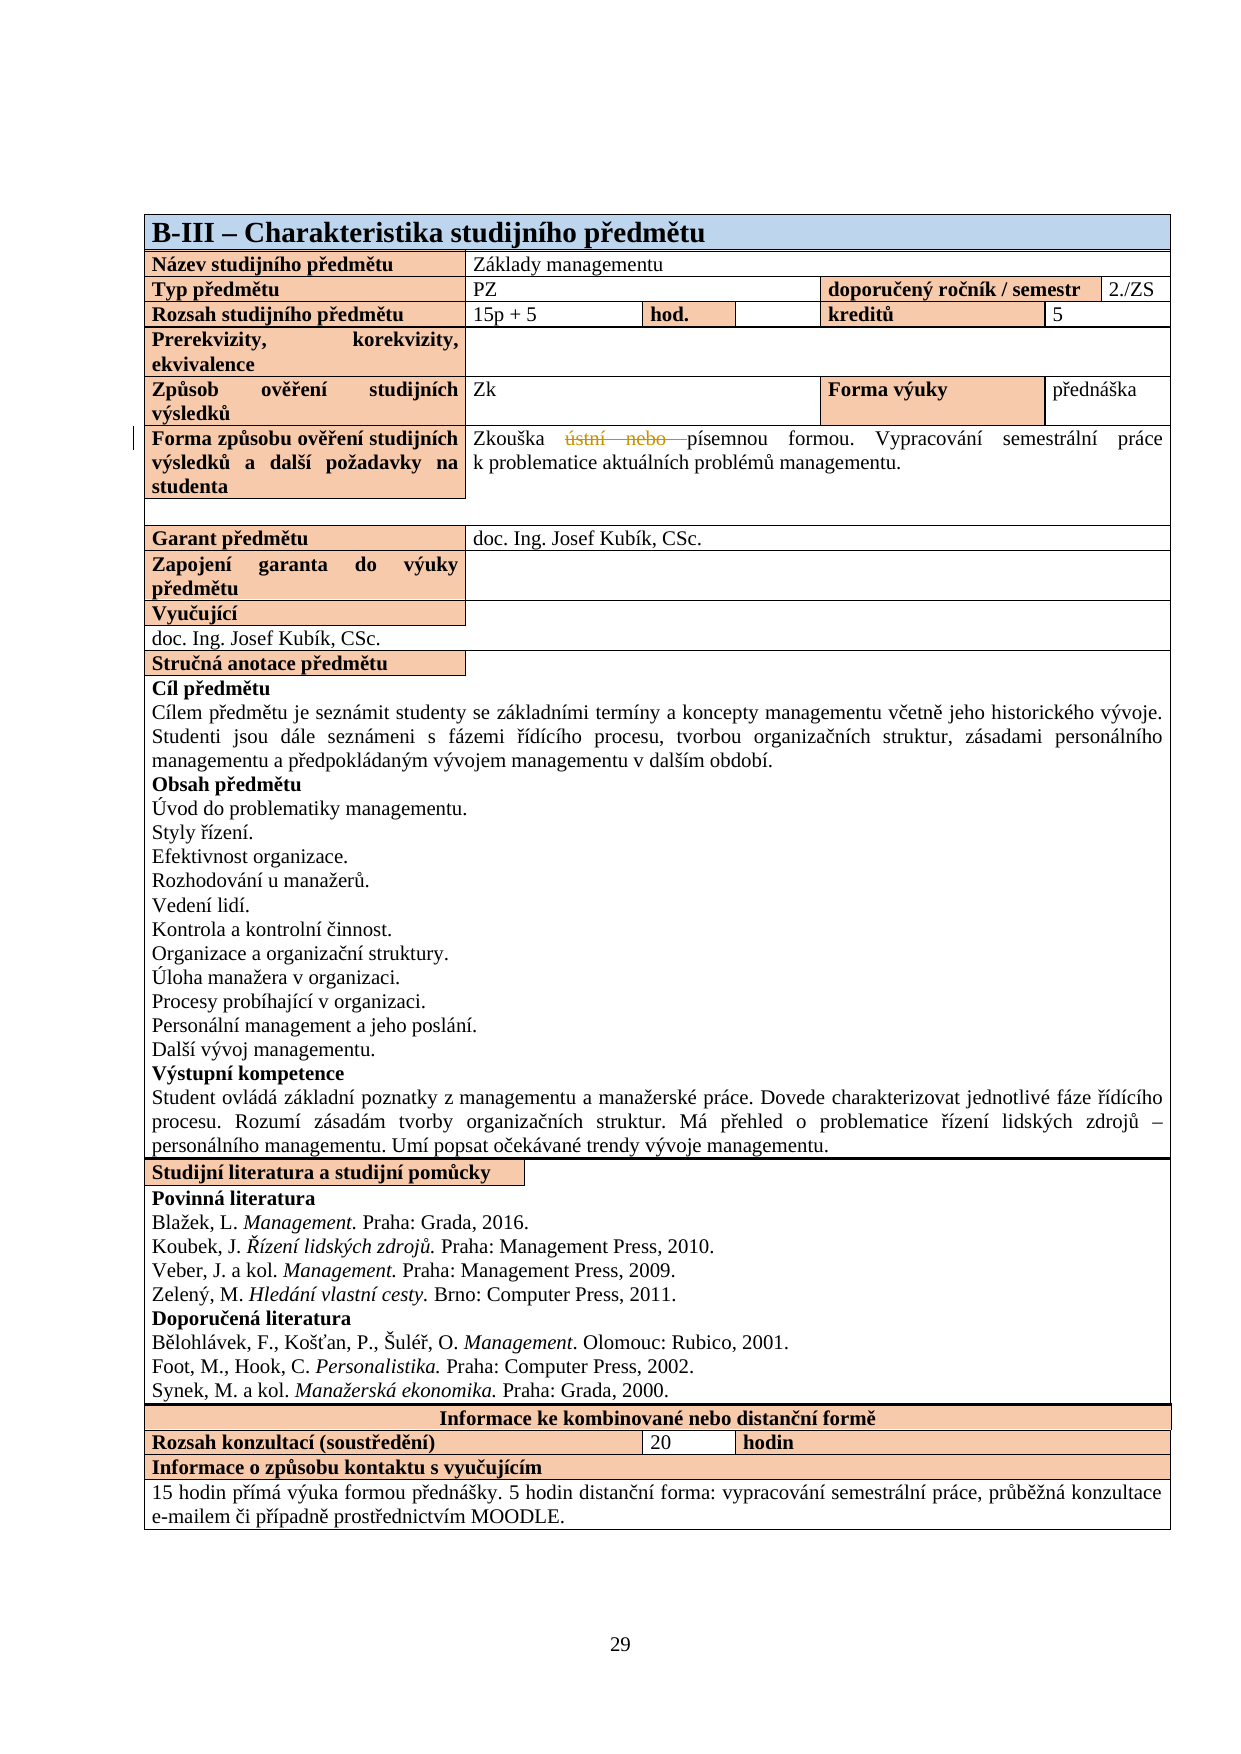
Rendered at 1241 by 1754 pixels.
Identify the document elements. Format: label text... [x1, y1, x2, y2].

table_cell Studijní literatura a studijní pomůcky [145, 1160, 524, 1185]
table_cell [466, 328, 1170, 376]
table_cell PZ [466, 277, 820, 301]
table_cell Název studijního předmětu [145, 252, 465, 276]
table_cell Rozsah studijního předmětu [145, 302, 465, 326]
table_cell 15 hodin přímá výuka formou přednášky. 5 hodin distanční forma: vypracování semestrální práce, průběžná konzultace e-mailem či případně prostřednictvím MOODLE. [145, 1480, 1170, 1528]
table_cell [466, 551, 1170, 599]
table_cell Forma výuky [821, 377, 1044, 425]
table_cell Zkouška písemnou formou. Vypracování semestrální práce k problematice aktuálních problémů managementu. [466, 426, 1170, 498]
table_cell Informace o způsobu kontaktu s vyučujícím [145, 1455, 1170, 1479]
table_cell Forma způsobu ověření studijních výsledků a další požadavky na studenta [145, 426, 465, 498]
table_cell hodin [736, 1431, 1170, 1454]
table_cell 15p + 5 [466, 302, 642, 326]
table_cell doc. Ing. Josef Kubík, CSc. [466, 526, 1170, 550]
table_cell 2./ZS [1102, 277, 1170, 301]
table_cell Způsob ověření studijních výsledků [145, 377, 465, 425]
table_cell [466, 601, 1170, 625]
table_cell Informace ke kombinované nebo distanční formě [145, 1406, 1171, 1429]
table_cell Povinná literatura Blažek, L. Management. Praha: Grada, 2016. Koubek, J. Řízení lidských zdrojů. Praha: Management Press, 2010. Veber, J. a kol. Management. Praha: Management Press, 2009. Zelený, M. Hledání vlastní cesty. Brno: Computer Press, 2011. Doporučená literatura Bělohlávek, F., Košťan, P., Šuléř, O. Management. Olomouc: Rubico, 2001. Foot, M., Hook, C. Personalistika. Praha: Computer Press, 2002. Synek, M. a kol. Manažerská ekonomika. Praha: Grada, 2000. [145, 1185, 1170, 1402]
table_cell [145, 498, 1170, 525]
table_cell [736, 302, 820, 326]
table_cell hod. [643, 302, 735, 326]
table_cell [466, 651, 1170, 675]
table_cell doporučený ročník / semestr [821, 277, 1101, 301]
table_cell přednáška [1046, 377, 1170, 425]
table_cell Zapojení garanta do výuky předmětu [145, 551, 465, 599]
table_cell Zk [466, 377, 820, 425]
table_cell doc. Ing. Josef Kubík, CSc. [145, 625, 1170, 650]
table_cell Rozsah konzultací (soustředění) [145, 1431, 642, 1454]
table_cell Vyučující [145, 601, 465, 625]
table_cell Stručná anotace předmětu [145, 651, 465, 675]
table_cell Garant předmětu [145, 526, 465, 550]
table_cell Základy managementu [466, 252, 1170, 276]
table_cell Cíl předmětu Cílem předmětu je seznámit studenty se základními termíny a koncepty managementu včetně jeho historického vývoje. Studenti jsou dále seznámeni s fázemi řídícího procesu, tvorbou organizačních struktur, zásadami personálního managementu a předpokládaným vývojem managementu v dalším období. Obsah předmětu Úvod do problematiky managementu. Styly řízení. Efektivnost organizace. Rozhodování u manažerů. Vedení lidí. Kontrola a kontrolní činnost. Organizace a organizační struktury. Úloha manažera v organizaci. Procesy probíhající v organizaci. Personální management a jeho poslání. Další vývoj managementu. Výstupní kompetence Student ovládá základní poznatky z managementu a manažerské práce. Dovede charakterizovat jednotlivé fáze řídícího procesu. Rozumí zásadám tvorby organizačních struktur. Má přehled o problematice řízení lidských zdrojů – personálního managementu. Umí popsat očekávané trendy vývoje managementu. [145, 675, 1170, 1157]
table_cell kreditů [821, 302, 1044, 326]
table_cell Prerekvizity, korekvizity, ekvivalence [145, 328, 465, 376]
table_cell 5 [1046, 302, 1170, 326]
table_header B-III – Charakteristika studijního předmětu [145, 215, 1170, 249]
table_cell Typ předmětu [145, 277, 465, 301]
table_cell 20 [643, 1431, 735, 1454]
table_cell [525, 1160, 1170, 1185]
